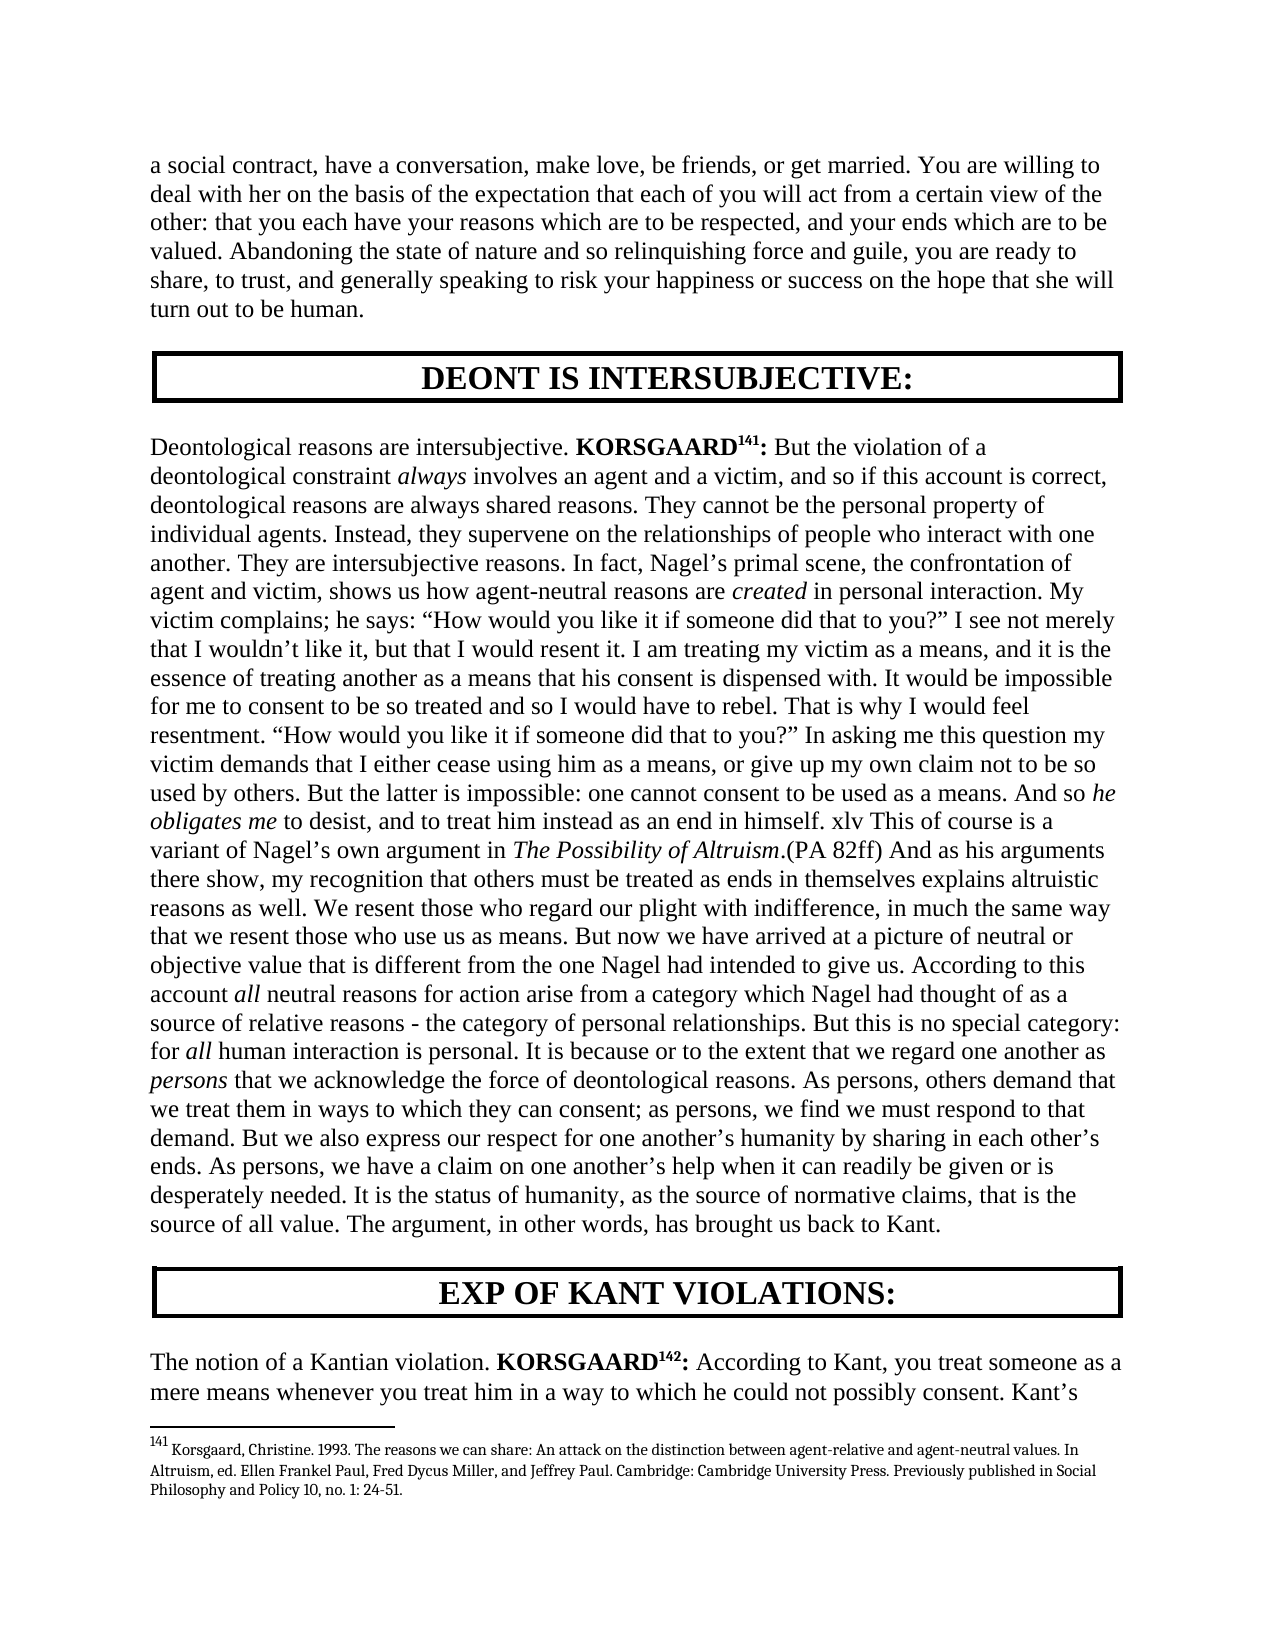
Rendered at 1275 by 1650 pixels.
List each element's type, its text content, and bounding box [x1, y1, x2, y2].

text Deontological reasons are intersubjective. KORSGAARD: But the violation of a deontological constraint always involves an agent and a victim, and so if this account is correct, deontological reasons are always shared reasons. They cannot be the personal property of individual agents. Instead, they supervene on the relationships of people who interact with one another. They are intersubjective reasons. In fact, Nagel’s primal scene, the confrontation of agent and victim, shows us how agent-neutral reasons are created in personal interaction. My victim complains; he says: “How would you like it if someone did that to you?” I see not merely that I wouldn’t like it, but that I would resent it. I am treating my victim as a means, and it is the essence of treating another as a means that his consent is dispensed with. It would be impossible for me to consent to be so treated and so I would have to rebel. That is why I would feel resentment. “How would you like it if someone did that to you?” In asking me this question my victim demands that I either cease using him as a means, or give up my own claim not to be so used by others. But the latter is impossible: one cannot consent to be used as a means. And so he obligates me to desist, and to treat him instead as an end in himself. xlv This of course is a variant of Nagel’s own argument in The Possibility of Altruism.(PA 82ff) And as his arguments there show, my recognition that others must be treated as ends in themselves explains altruistic reasons as well. We resent those who regard our plight with indifference, in much the same way that we resent those who use us as means. But now we have arrived at a picture of neutral or objective value that is different from the one Nagel had intended to give us. According to this account all neutral reasons for action arise from a category which Nagel had thought of as a source of relative reasons - the category of personal relationships. But this is no special category: for all human interaction is personal. It is because or to the extent that we regard one another as persons that we acknowledge the force of deontological reasons. As persons, others demand that we treat them in ways to which they can consent; as persons, we find we must respond to that demand. But we also express our respect for one another’s humanity by sharing in each other’s ends. As persons, we have a claim on one another’s help when it can readily be given or is desperately needed. It is the status of humanity, as the source of normative claims, that is the source of all value. The argument, in other words, has brought us back to Kant. [150, 432, 1125, 1238]
title deont is intersubjective: [157, 356, 1118, 398]
title exp of kant violations: [157, 1271, 1118, 1314]
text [150, 150, 1125, 322]
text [150, 1347, 1125, 1405]
